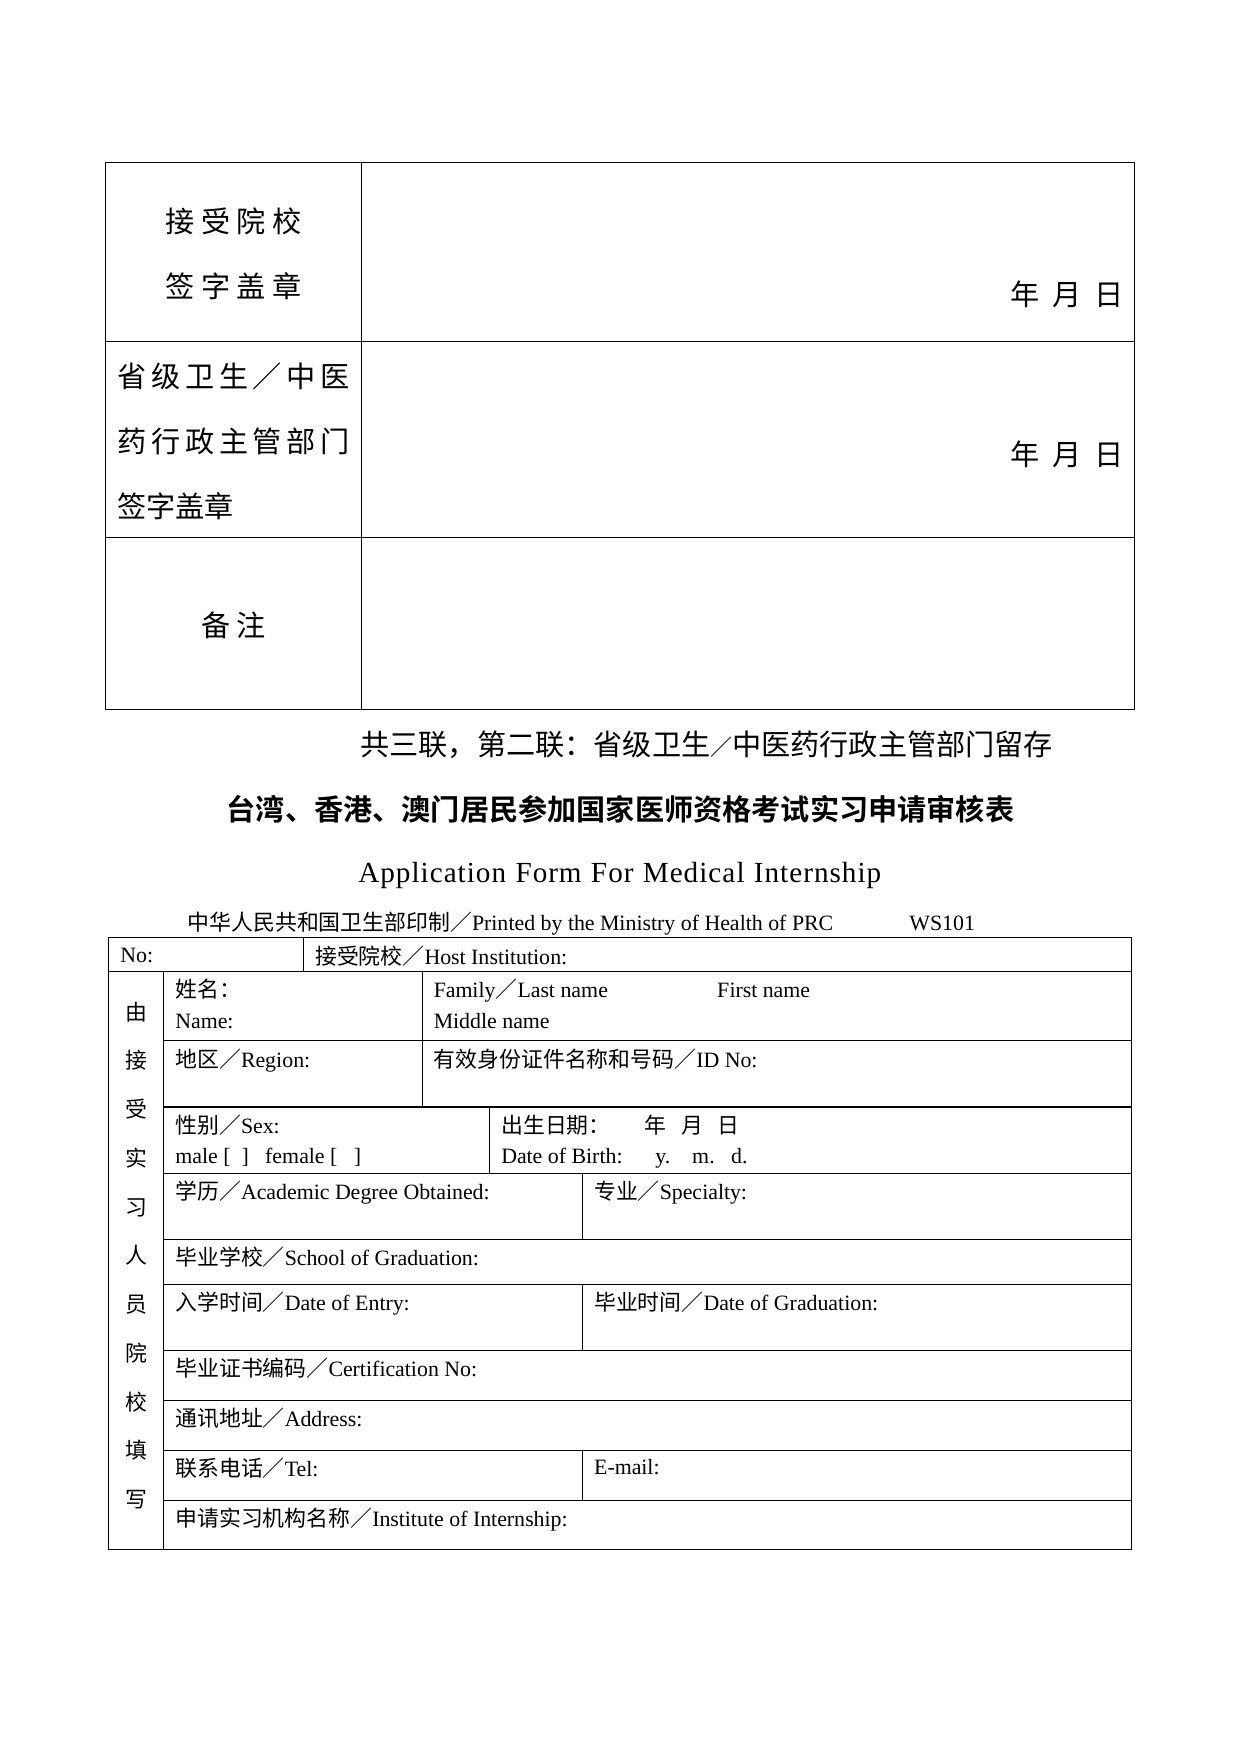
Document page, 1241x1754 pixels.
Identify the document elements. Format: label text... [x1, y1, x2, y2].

table_cell 联系电话／Tel: [164, 1451, 582, 1500]
table_cell E-mail: [583, 1451, 1131, 1500]
table_cell 毕业证书编码／Certification No: [164, 1351, 1131, 1400]
table_cell 年 月 日 [362, 342, 1134, 537]
table_cell 毕业学校／School of Graduation: [164, 1240, 1131, 1284]
table_header No: [109, 938, 303, 971]
table_cell [362, 538, 1134, 709]
table_cell 专业／Specialty: [583, 1174, 1131, 1238]
table_header 接受院校／Host Institution: [304, 938, 1131, 971]
table_cell 学历／Academic Degree Obtained: [164, 1174, 582, 1238]
table_cell 性别／Sex: male [ ] female [ ] [164, 1108, 489, 1172]
table_cell 通讯地址／Address: [164, 1401, 1131, 1449]
table_cell 入学时间／Date of Entry: [164, 1285, 582, 1350]
table_cell 年 月 日 [362, 163, 1134, 341]
table_cell 姓名： Name: [164, 972, 422, 1040]
table_cell Family／Last name First name Middle name [423, 972, 1131, 1040]
table_cell 接 受 院 校 签 字 盖 章 [106, 163, 361, 341]
table_cell 出生日期： 年 月 日 Date of Birth: y. m. d. [490, 1108, 1131, 1172]
table_cell 备 注 [106, 538, 361, 709]
table_cell 毕业时间／Date of Graduation: [583, 1285, 1131, 1350]
table_cell 申请实习机构名称／Institute of Internship: [164, 1501, 1131, 1549]
text 台湾、香港、澳门居民参加医师资格考试实习申请审核表 [187, 775, 1053, 840]
table_cell 地区／Region: [164, 1041, 422, 1106]
table_cell 有效身份证件名称和号码／ID No: [423, 1041, 1131, 1106]
text 共三联，第二联：省级卫生／中医药行政主管部门留存 [187, 710, 1053, 775]
text Application Form For Medical Internship [187, 840, 1053, 905]
table_cell 省级卫生／中医药行政主管部门签字盖章 [106, 342, 361, 537]
table_cell 由接受实习人员院校填写 [109, 972, 163, 1549]
text 中华人民共和国卫生部印制／Printed by the Ministry of Health of PRC WS101 [187, 905, 1053, 937]
